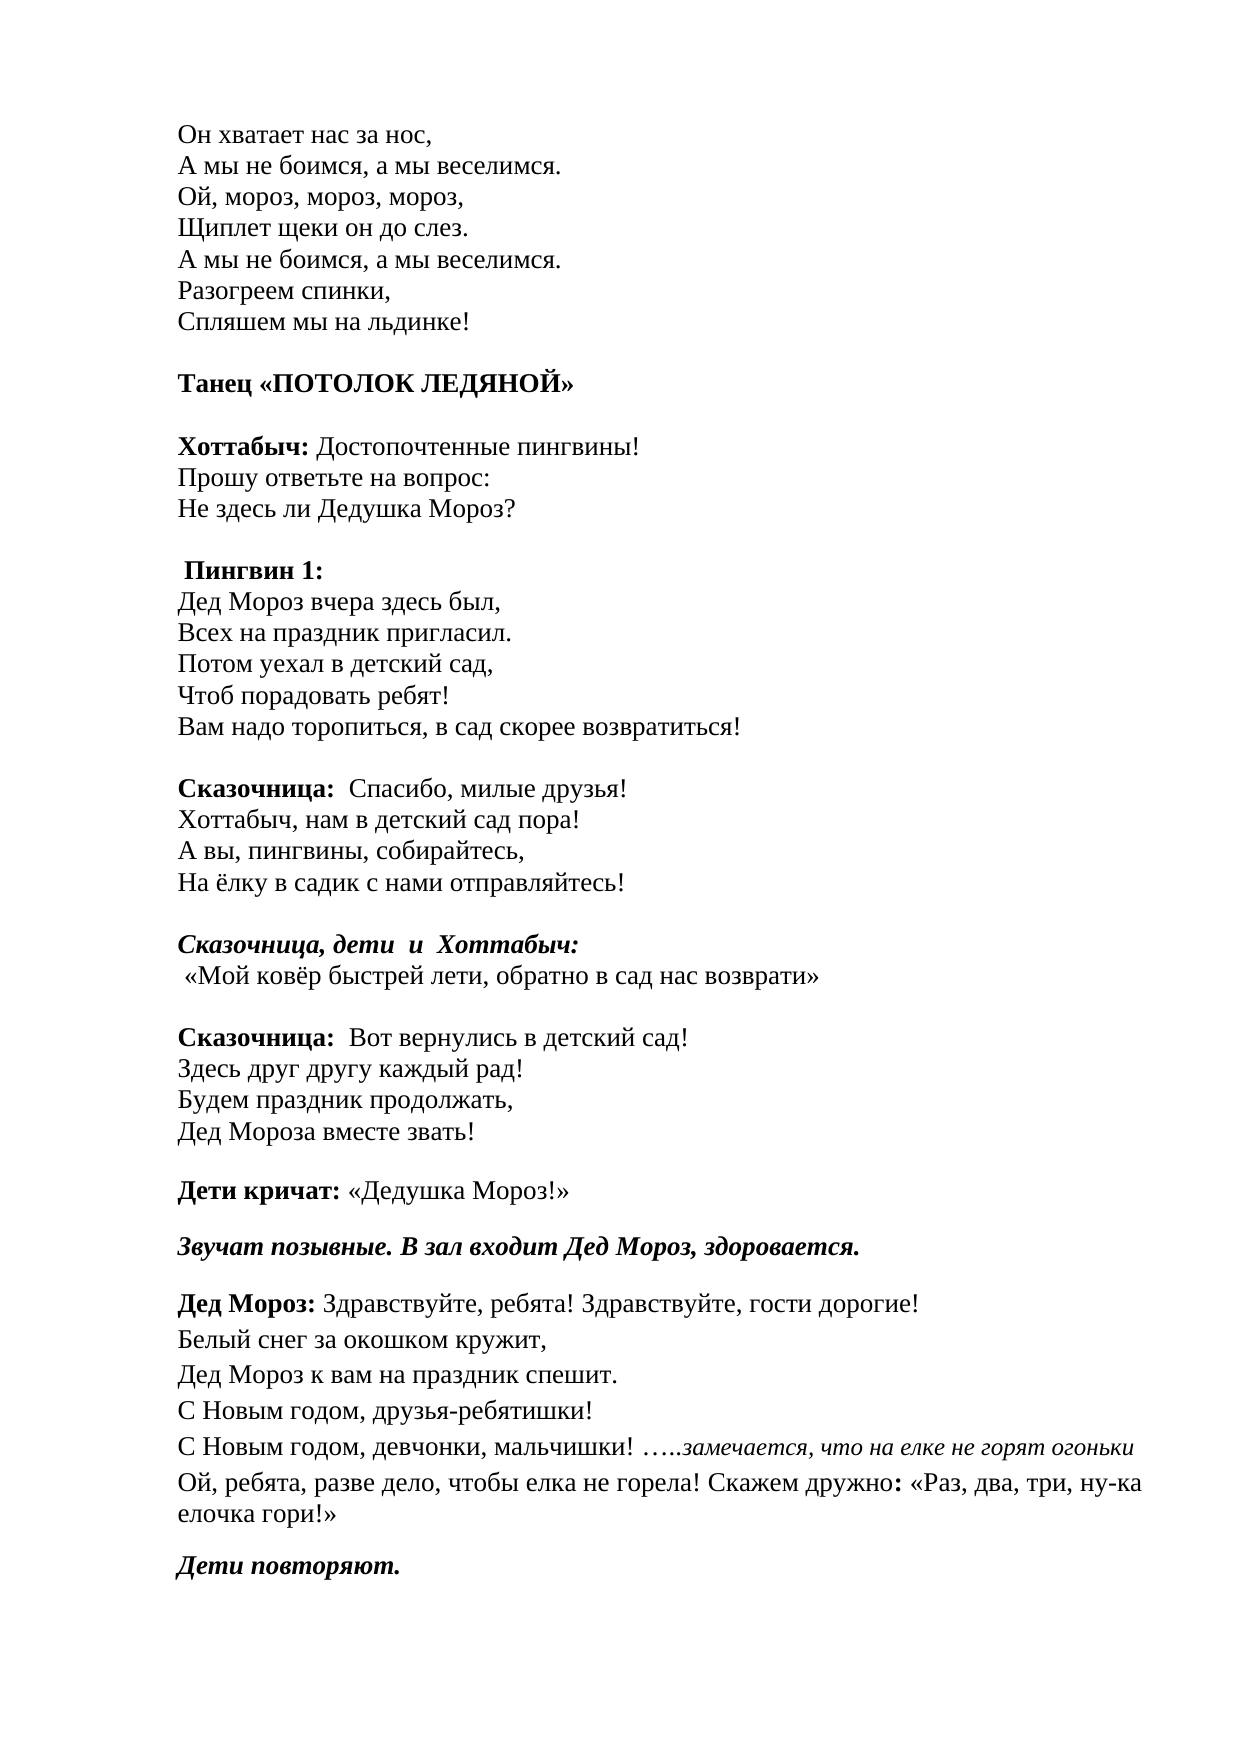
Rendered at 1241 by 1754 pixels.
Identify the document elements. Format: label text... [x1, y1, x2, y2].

text Вам надо торопиться, в сад скорее возвратиться! [177, 710, 1152, 741]
text Хоттабыч, нам в детский сад пора! [177, 803, 1152, 834]
text Чтоб порадовать ребят! [177, 679, 1152, 710]
text Дети кричат: «Дедушка Мороз!» [177, 1174, 1152, 1205]
text А вы, пингвины, собирайтесь, [177, 834, 1152, 866]
text «Мой ковёр быстрей лети, обратно в сад нас возврати» [177, 959, 1152, 990]
text Щиплет щеки он до слез. [177, 212, 1152, 243]
text Дед Мороза вместе звать! [177, 1115, 1152, 1146]
text Дед Мороз вчера здесь был, [177, 585, 1152, 616]
text Ой, ребята, разве дело, чтобы елка не горела! Скажем дружно: «Раз, два, три, ну-ка елочка гори!» [177, 1466, 1152, 1528]
text Ой, мороз, мороз, мороз, [177, 180, 1152, 212]
text Спляшем мы на льдинке! [177, 305, 1152, 336]
text Сказочница: Вот вернулись в детский сад! [177, 1021, 1152, 1052]
text Не здесь ли Дедушка Мороз? [177, 492, 1152, 523]
text Дед Мороз к вам на праздник спешит. [177, 1358, 1152, 1390]
text Потом уехал в детский сад, [177, 648, 1152, 679]
text На ёлку в садик с нами отправляйтесь! [177, 866, 1152, 897]
text Всех на праздник пригласил. [177, 616, 1152, 648]
text С Новым годом, друзья-ребятишки! [177, 1394, 1152, 1425]
text Здесь друг другу каждый рад! [177, 1052, 1152, 1084]
text С Новым годом, девчонки, мальчишки! …..замечается, что на елке не горят огоньки [177, 1430, 1152, 1461]
text Пингвин 1: [177, 554, 1152, 585]
text Дед Мороз: Здравствуйте, ребята! Здравствуйте, гости дорогие! [177, 1287, 1152, 1318]
text Сказочница: Спасибо, милые друзья! [177, 772, 1152, 803]
text Хоттабыч: Достопочтенные пингвины! [177, 429, 1152, 461]
text А мы не боимся, а мы веселимся. [177, 243, 1152, 274]
text Белый снег за окошком кружит, [177, 1323, 1152, 1354]
text Прошу ответьте на вопрос: [177, 461, 1152, 492]
text Он хватает нас за нос, [177, 118, 1152, 149]
text Разогреем спинки, [177, 274, 1152, 305]
text Будем праздник продолжать, [177, 1084, 1152, 1115]
text А мы не боимся, а мы веселимся. [177, 149, 1152, 180]
text Дети повторяют. [177, 1549, 1152, 1580]
text Сказочница, дети и Хоттабыч: [177, 928, 1152, 959]
text Танец «ПОТОЛОК ЛЕДЯНОЙ» [177, 367, 1152, 398]
text Звучат позывные. В зал входит Дед Мороз, здоровается. [177, 1231, 1152, 1262]
